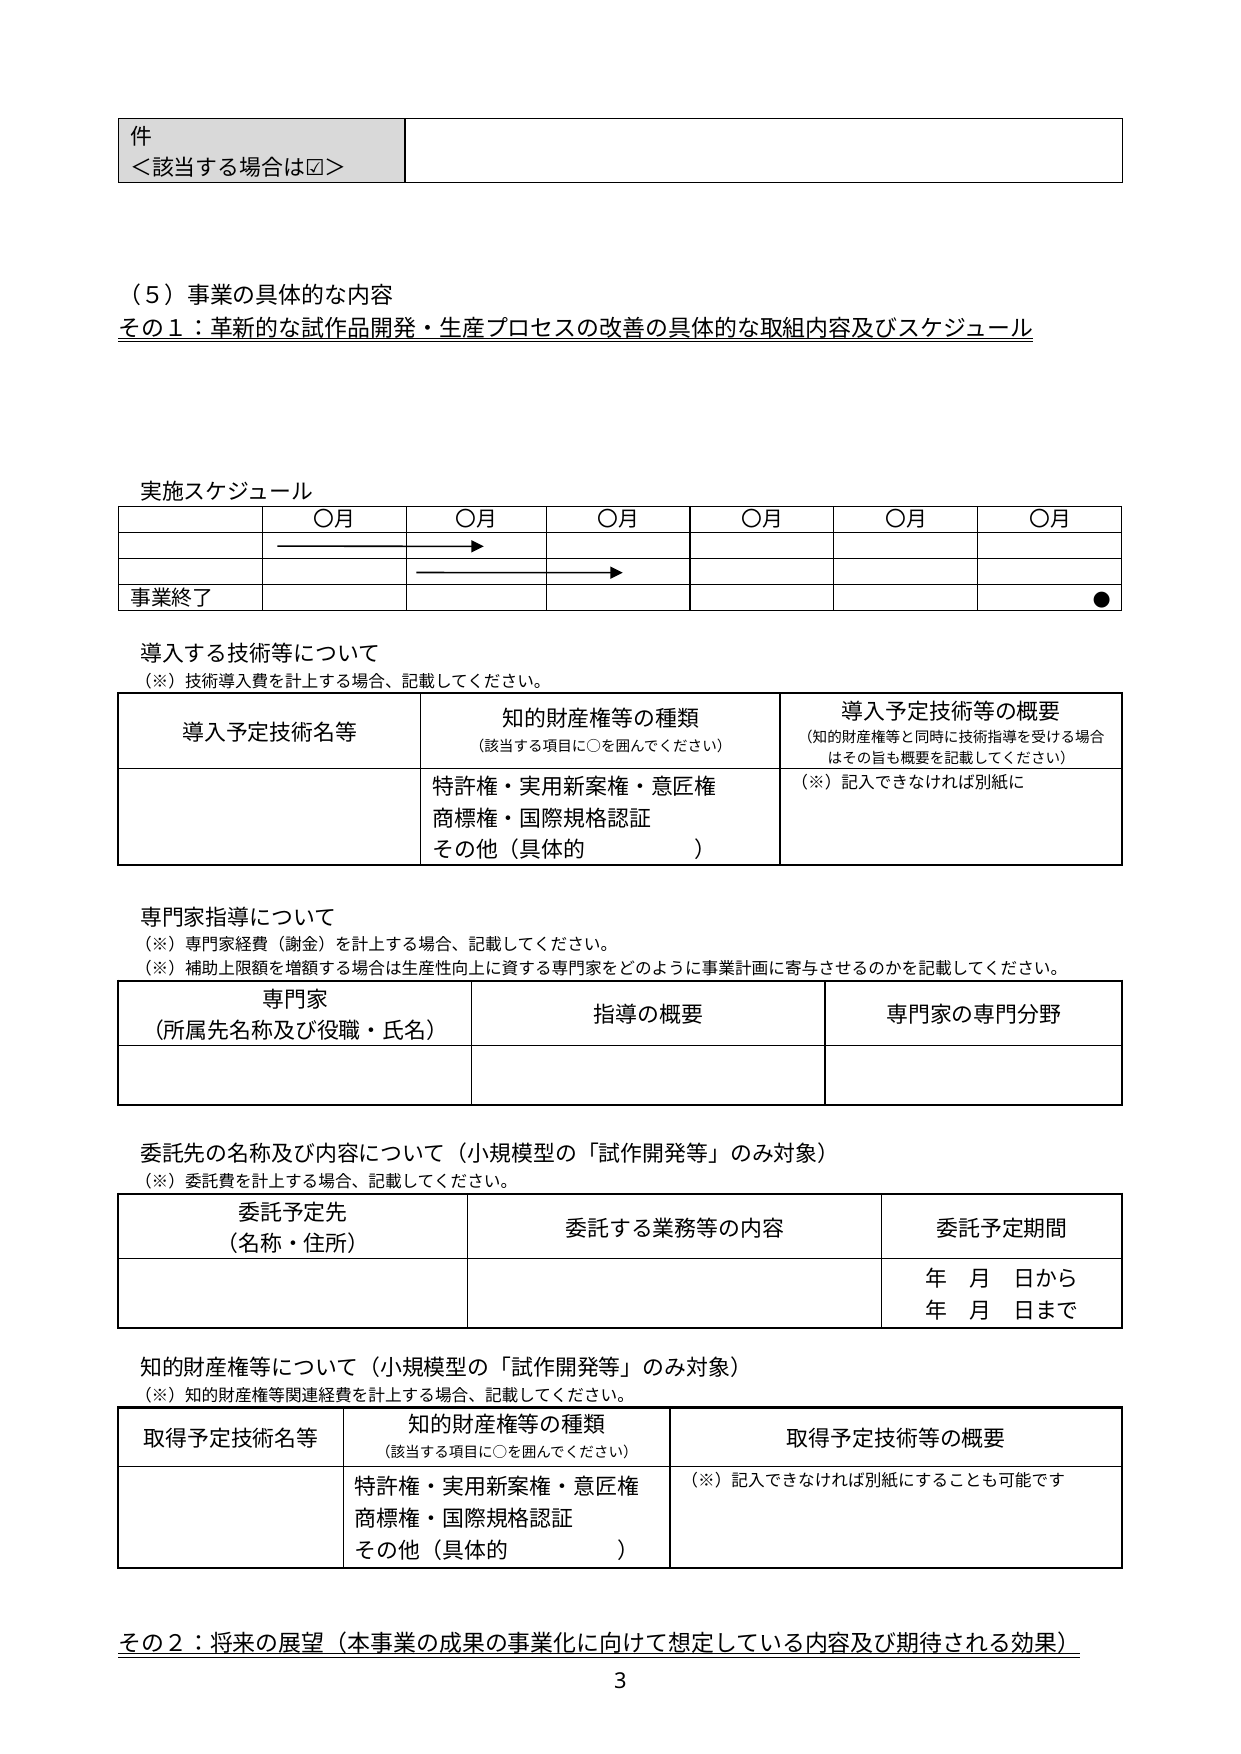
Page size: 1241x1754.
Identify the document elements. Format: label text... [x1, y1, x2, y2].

table_cell [119, 1259, 467, 1327]
table_cell [826, 1046, 1121, 1104]
table_cell [263, 559, 406, 584]
text （※）委託費を計上する場合、記載してください。 [118, 1168, 1122, 1193]
table_cell [119, 1046, 471, 1104]
table_header 委託予定期間 [882, 1195, 1121, 1258]
table_header 専門家 （所属先名称及び役職・氏名） [119, 982, 471, 1045]
table_cell [691, 559, 833, 584]
table_header 取得予定技術名等 [119, 1409, 343, 1466]
text 実施スケジュール [118, 474, 1122, 506]
table_header 〇月 [263, 507, 406, 532]
table_header 知的財産権等の種類 （該当する項目に○を囲んでください） [421, 694, 779, 768]
table_cell [407, 585, 546, 610]
text その１：革新的な試作品開発・生産プロセスの改善の具体的な取組内容及びスケジュール [118, 310, 1122, 343]
table_cell 特許権・実用新案権・意匠権 商標権・国際規格認証 その他（具体的 ） [344, 1467, 669, 1567]
table_cell ● [978, 585, 1121, 610]
table_cell [691, 585, 833, 610]
table_header 〇月 [547, 507, 689, 532]
table_cell [407, 533, 546, 558]
table_header 専門家の専門分野 [826, 982, 1121, 1045]
table_cell [407, 559, 546, 584]
table_cell [119, 769, 420, 864]
table_cell [978, 559, 1121, 584]
table_cell [119, 533, 262, 558]
table_header 〇月 [834, 507, 977, 532]
table_cell [978, 533, 1121, 558]
table_cell [691, 533, 833, 558]
table_header 〇月 [691, 507, 833, 532]
text （５）事業の具体的な内容 [118, 276, 1122, 310]
table_cell [834, 559, 977, 584]
text 知的財産権等について（小規模型の「試作開発等」のみ対象） [118, 1350, 1122, 1381]
text （※）補助上限額を増額する場合は生産性向上に資する専門家をどのように事業計画に寄与させるのかを記載してください。 [118, 955, 1122, 979]
table_cell [547, 559, 689, 584]
table_header 〇月 [407, 507, 546, 532]
text 導入する技術等について [118, 636, 1122, 668]
table_cell [547, 585, 689, 610]
table_cell [547, 533, 689, 558]
text 委託先の名称及び内容について（小規模型の「試作開発等」のみ対象） [118, 1136, 1122, 1168]
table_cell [119, 119, 404, 182]
table_header 取得予定技術等の概要 [671, 1409, 1121, 1466]
table_header 導入予定技術等の概要 （知的財産権等と同時に技術指導を受ける場合はその旨も概要を記載してください） [781, 694, 1121, 768]
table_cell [406, 119, 1122, 182]
table_cell 事業終了 [119, 585, 262, 610]
table_cell （※）記入できなければ別紙にすることも可能です [671, 1467, 1121, 1567]
table_header [119, 507, 262, 532]
table_cell [119, 1467, 343, 1567]
table_cell [468, 1259, 881, 1327]
text （※）技術導入費を計上する場合、記載してください。 [118, 668, 1122, 692]
text 専門家指導について [118, 899, 1122, 931]
table_header 指導の概要 [472, 982, 824, 1045]
text その２：将来の展望（本事業の成果の事業化に向けて想定している内容及び期待される効果） [118, 1625, 1122, 1658]
table_cell （※）記入できなければ別紙に [781, 769, 1121, 864]
table_cell 年 月 日から 年 月 日まで [882, 1259, 1121, 1327]
table_header 委託する業務等の内容 [468, 1195, 881, 1258]
table_header 知的財産権等の種類 （該当する項目に○を囲んでください） [344, 1409, 669, 1466]
table_cell 特許権・実用新案権・意匠権 商標権・国際規格認証 その他（具体的 ） [421, 769, 779, 864]
table_cell [263, 533, 406, 558]
table_cell [834, 533, 977, 558]
table_header 導入予定技術名等 [119, 694, 420, 768]
table_cell [472, 1046, 824, 1104]
table_header 〇月 [978, 507, 1121, 532]
text （※）専門家経費（謝金）を計上する場合、記載してください。 [118, 931, 1122, 955]
text （※）知的財産権等関連経費を計上する場合、記載してください。 [118, 1381, 1122, 1406]
table_header 委託予定先 （名称・住所） [119, 1195, 467, 1258]
table_cell [263, 585, 406, 610]
table_cell [834, 585, 977, 610]
table_cell [119, 559, 262, 584]
